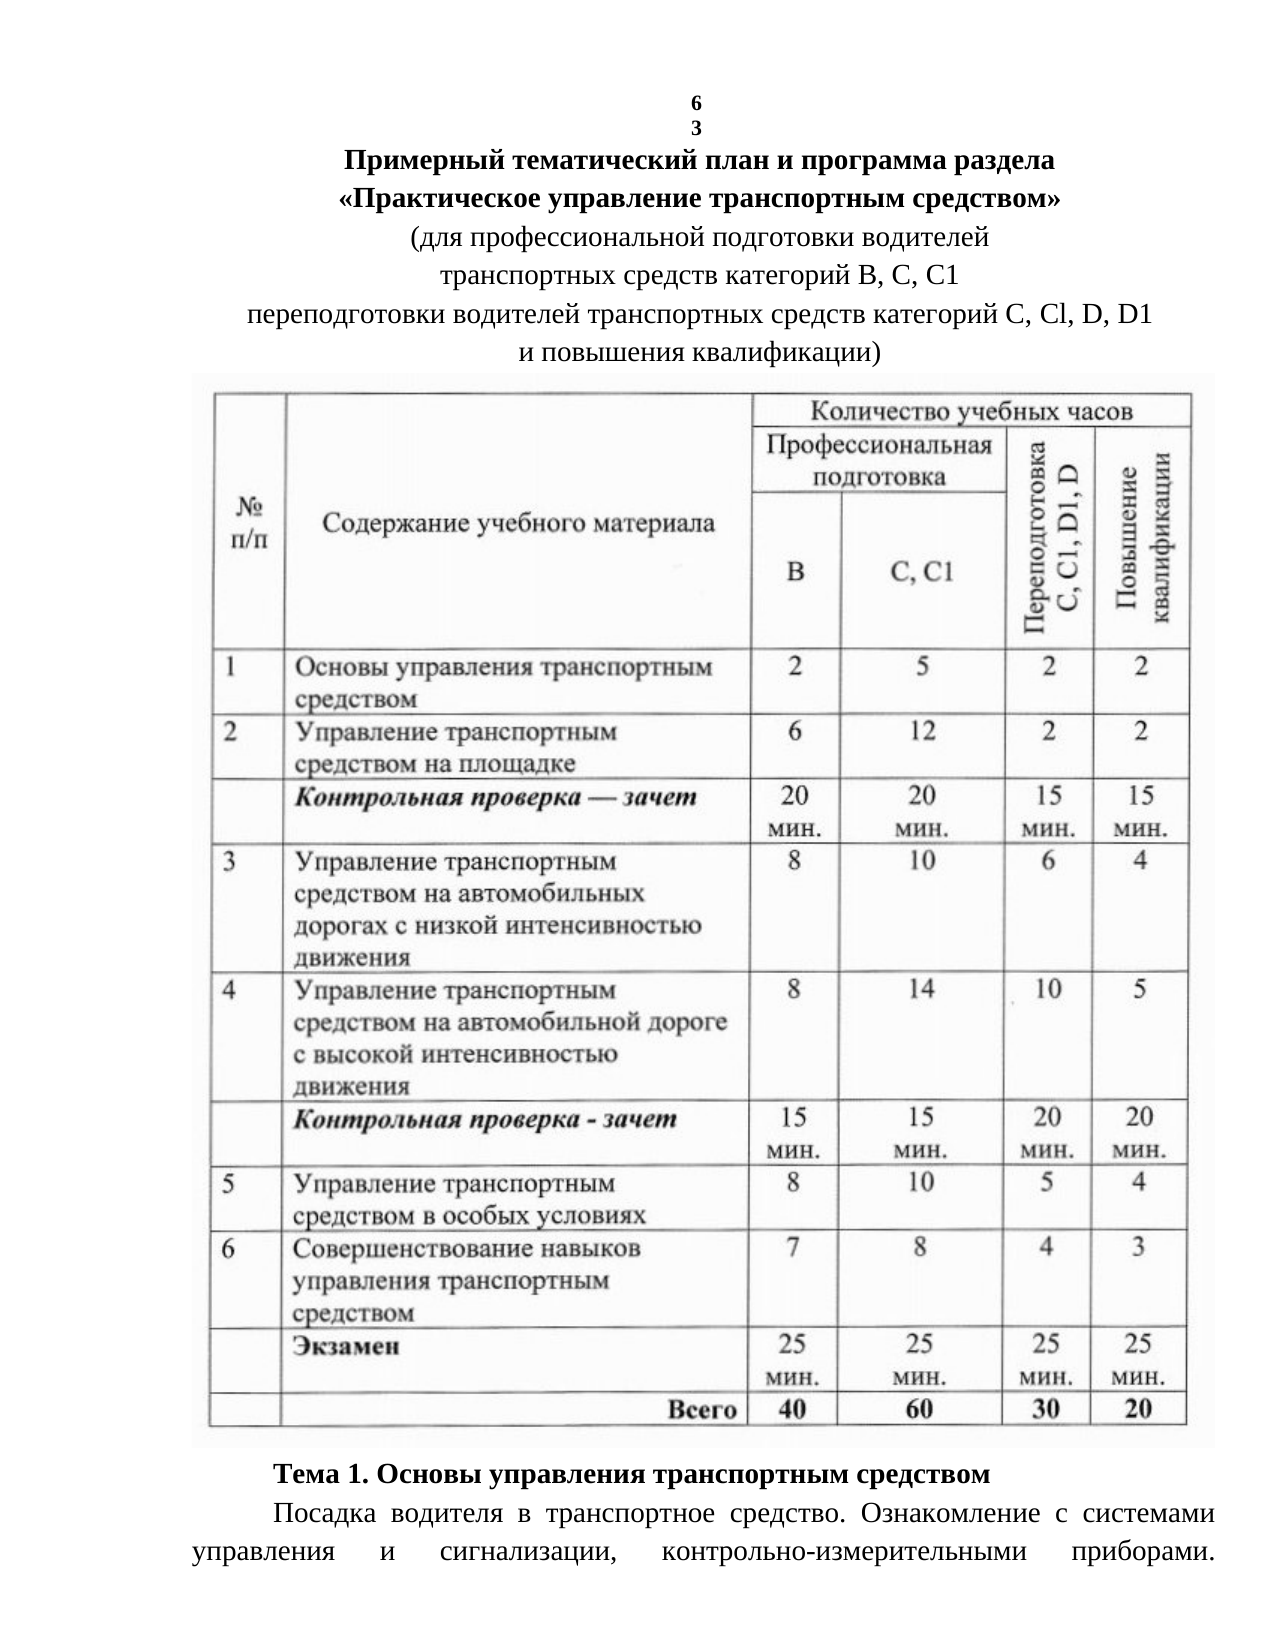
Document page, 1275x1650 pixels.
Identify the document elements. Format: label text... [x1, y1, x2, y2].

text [192, 1495, 1216, 1567]
text (для профессиональной подготовки водителей транспортных средств категорий В, С, С1 переподготовки водителей транспортных средств категорий С, Cl, D, D1 [192, 219, 1208, 329]
text Примерный тематический план и программа раздела «Практическое управление транспортным средством» [192, 142, 1208, 214]
text и повышения квалификации) [192, 334, 1208, 368]
picture [191, 373, 1215, 1448]
text Тема 1. Основы управления транспортным средством [192, 1456, 1216, 1490]
